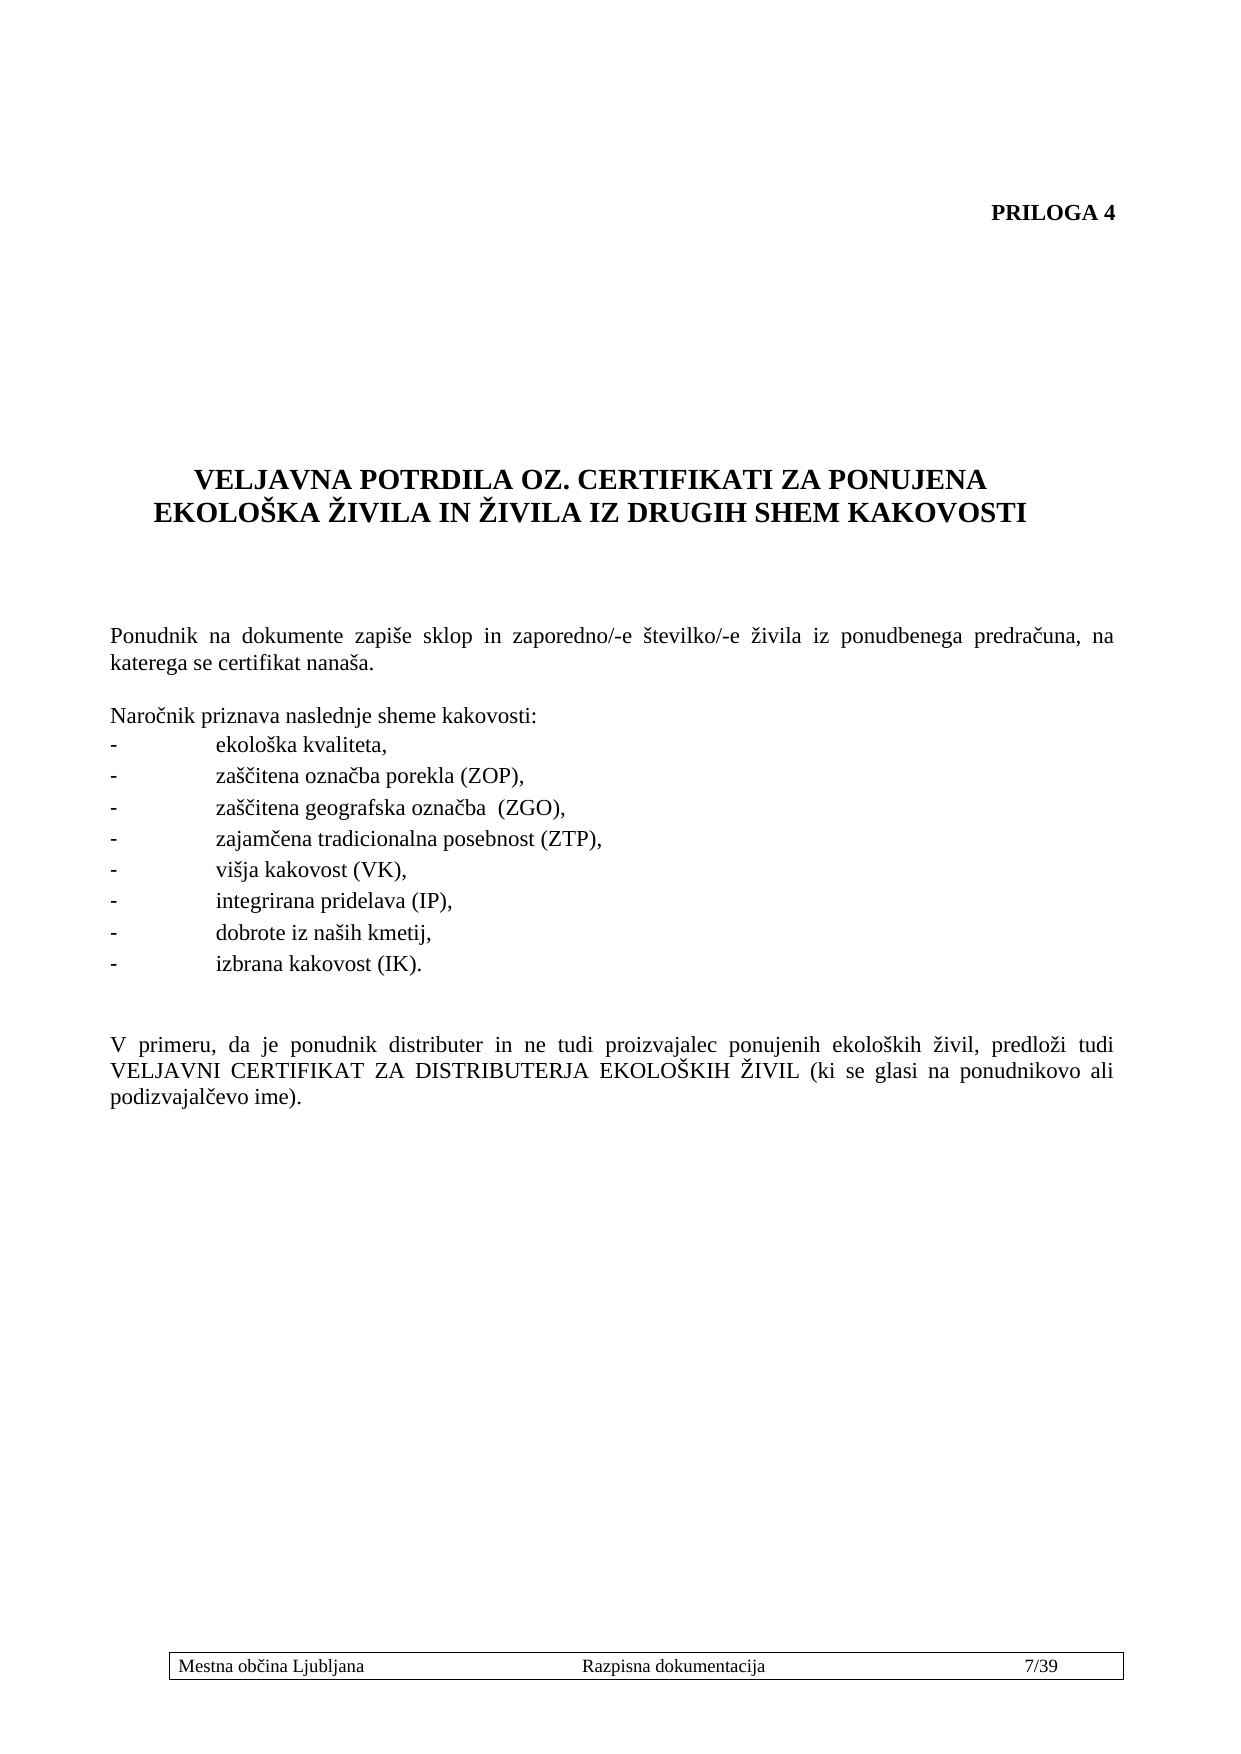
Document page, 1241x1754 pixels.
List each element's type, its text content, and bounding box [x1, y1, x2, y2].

text EKOLOŠKA ŽIVILA IN ŽIVILA IZ DRUGIH SHEM KAKOVOSTI [66, 496, 1115, 529]
text PRILOGA 4 [66, 198, 1115, 225]
list zaščitena geografska označba (ZGO), [110, 791, 1115, 822]
list višja kakovost (VK), [110, 853, 1115, 884]
text Ponudnik na dokumente zapiše sklop in zaporedno/-e številko/-e živila iz ponudbenega predračuna, na katerega se certifikat nanaša. [110, 623, 1115, 675]
list zajamčena tradicionalna posebnost (ZTP), [110, 822, 1115, 853]
text VELJAVNA POTRDILA OZ. CERTIFIKATI ZA PONUJENA [66, 462, 1115, 496]
list integrirana pridelava (IP), [110, 884, 1115, 916]
list dobrote iz naših kmetij, [110, 916, 1115, 947]
text Naročnik priznava naslednje sheme kakovosti: [110, 702, 1115, 728]
list ekološka kvaliteta, [110, 728, 1115, 759]
list izbrana kakovost (IK). [110, 947, 1115, 978]
list zaščitena označba porekla (ZOP), [110, 759, 1115, 791]
text V primeru, da je ponudnik distributer in ne tudi proizvajalec ponujenih ekoloških živil, predloži tudi VELJAVNI CERTIFIKAT ZA DISTRIBUTERJA EKOLOŠKIH ŽIVIL (ki se glasi na ponudnikovo ali podizvajalčevo ime). [110, 1031, 1115, 1110]
